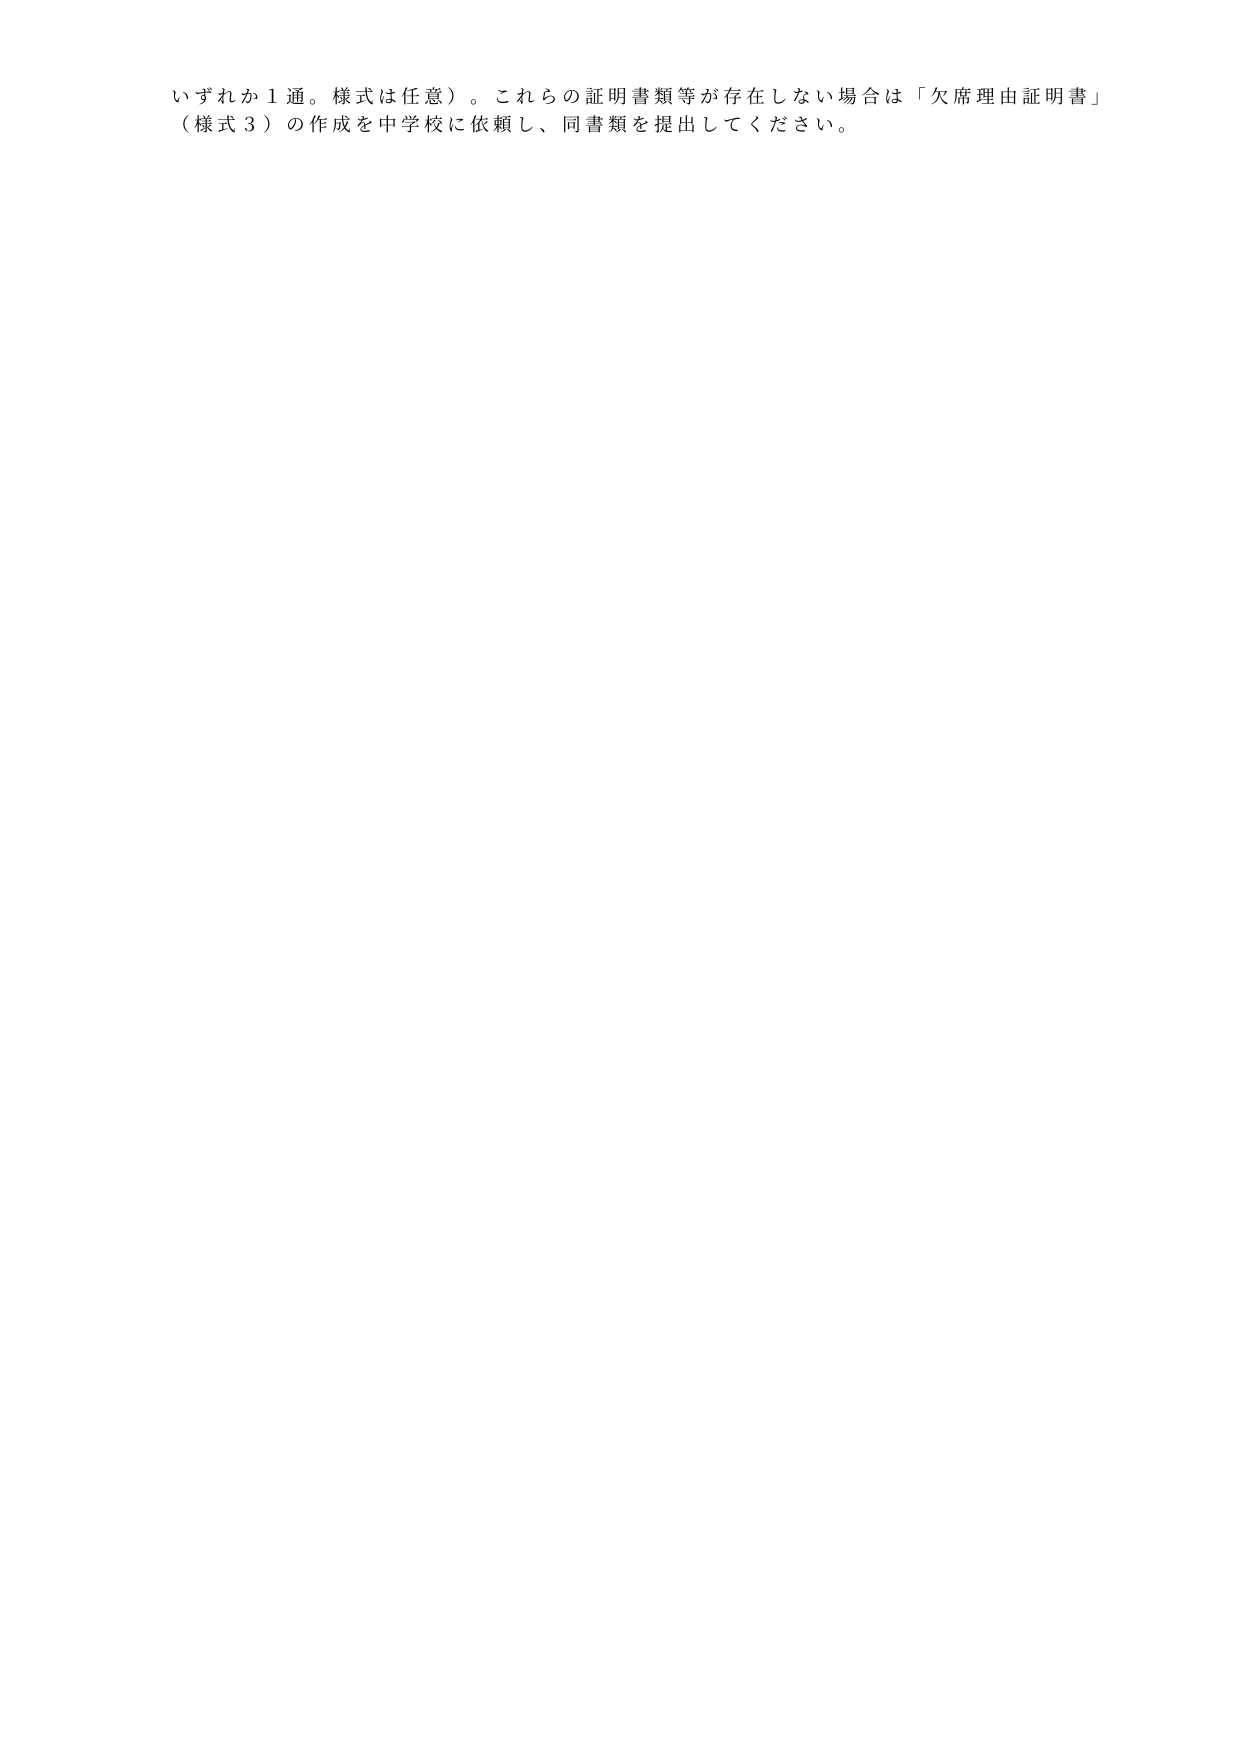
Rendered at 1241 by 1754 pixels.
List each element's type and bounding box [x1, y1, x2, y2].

text [125, 81, 1115, 138]
